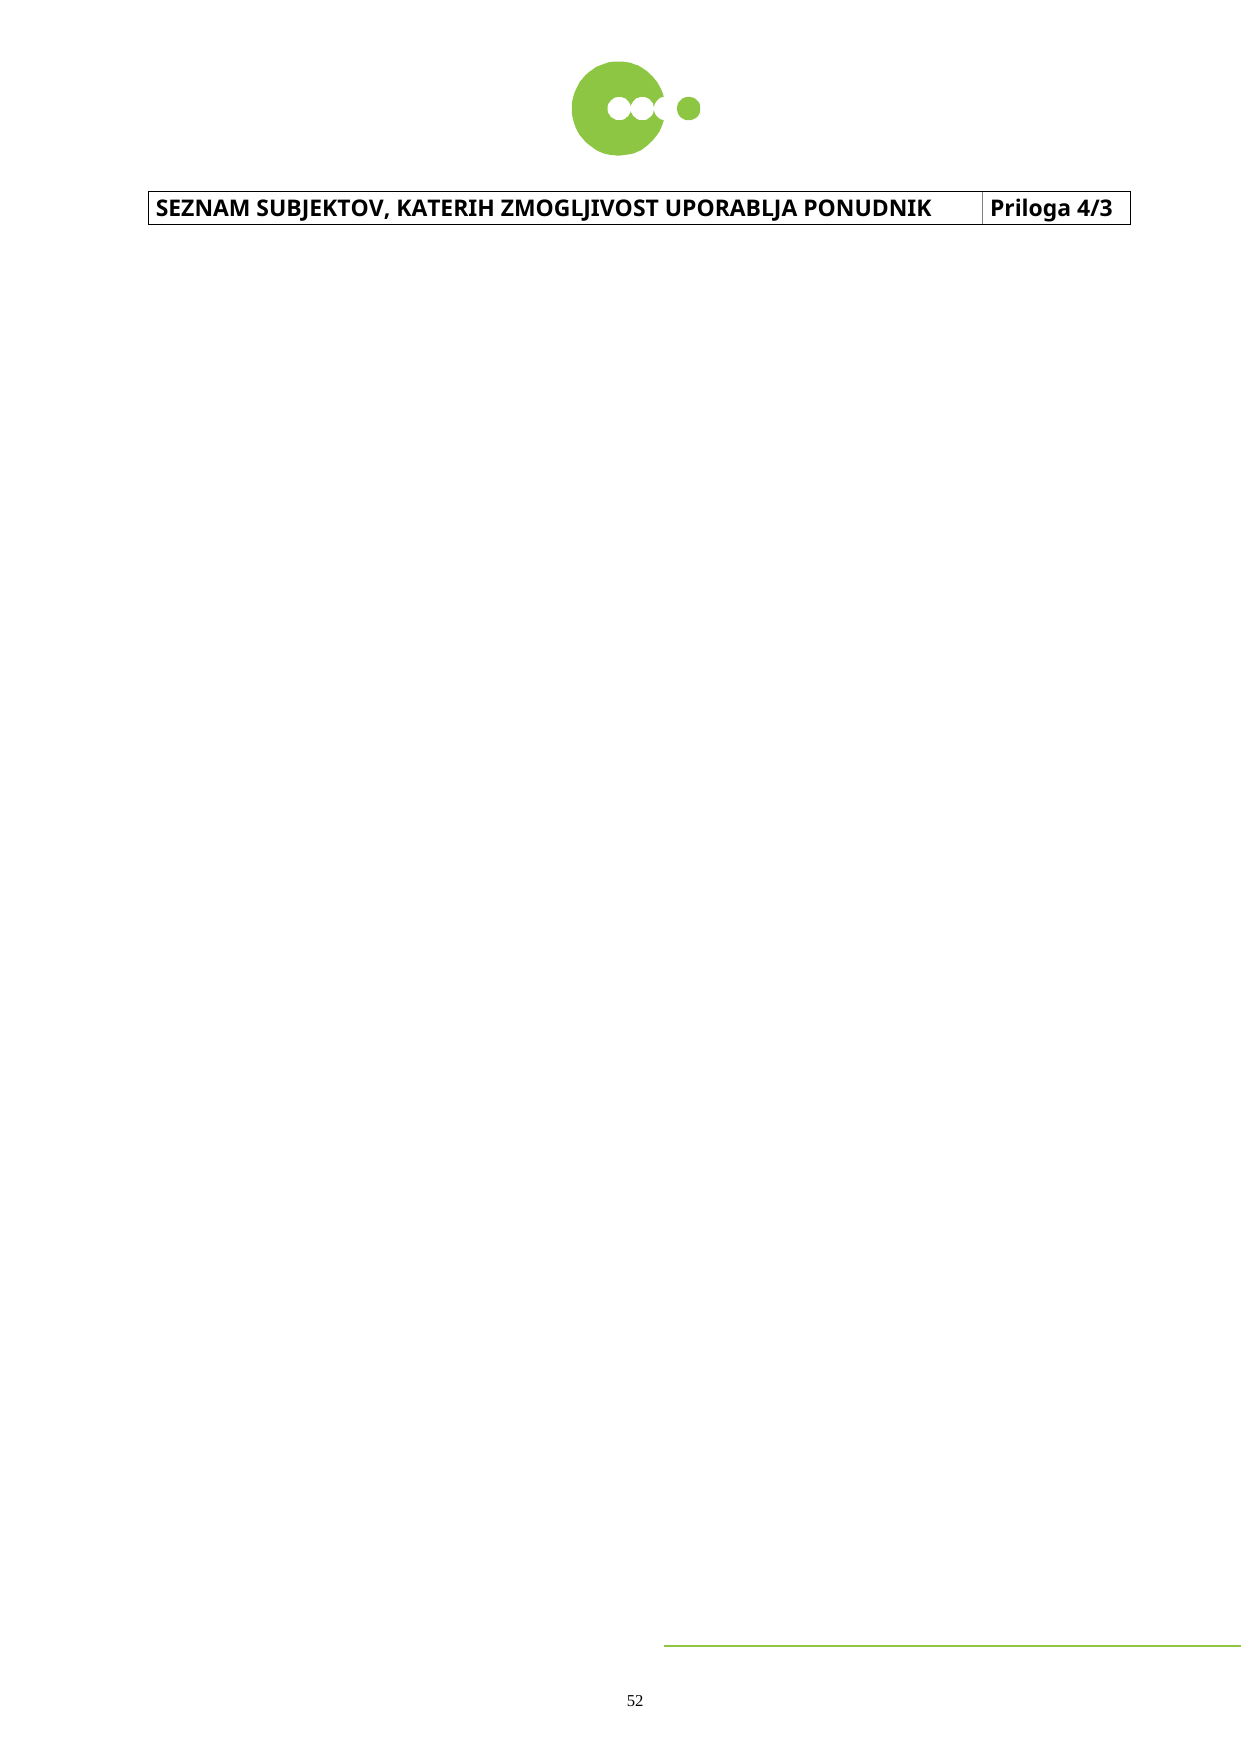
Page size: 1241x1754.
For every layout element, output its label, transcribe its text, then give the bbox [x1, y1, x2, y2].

table_header Priloga 4/3 [983, 192, 1130, 223]
table_header SEZNAM SUBJEKTOV, KATERIH ZMOGLJIVOST UPORABLJA PONUDNIK [149, 192, 982, 223]
